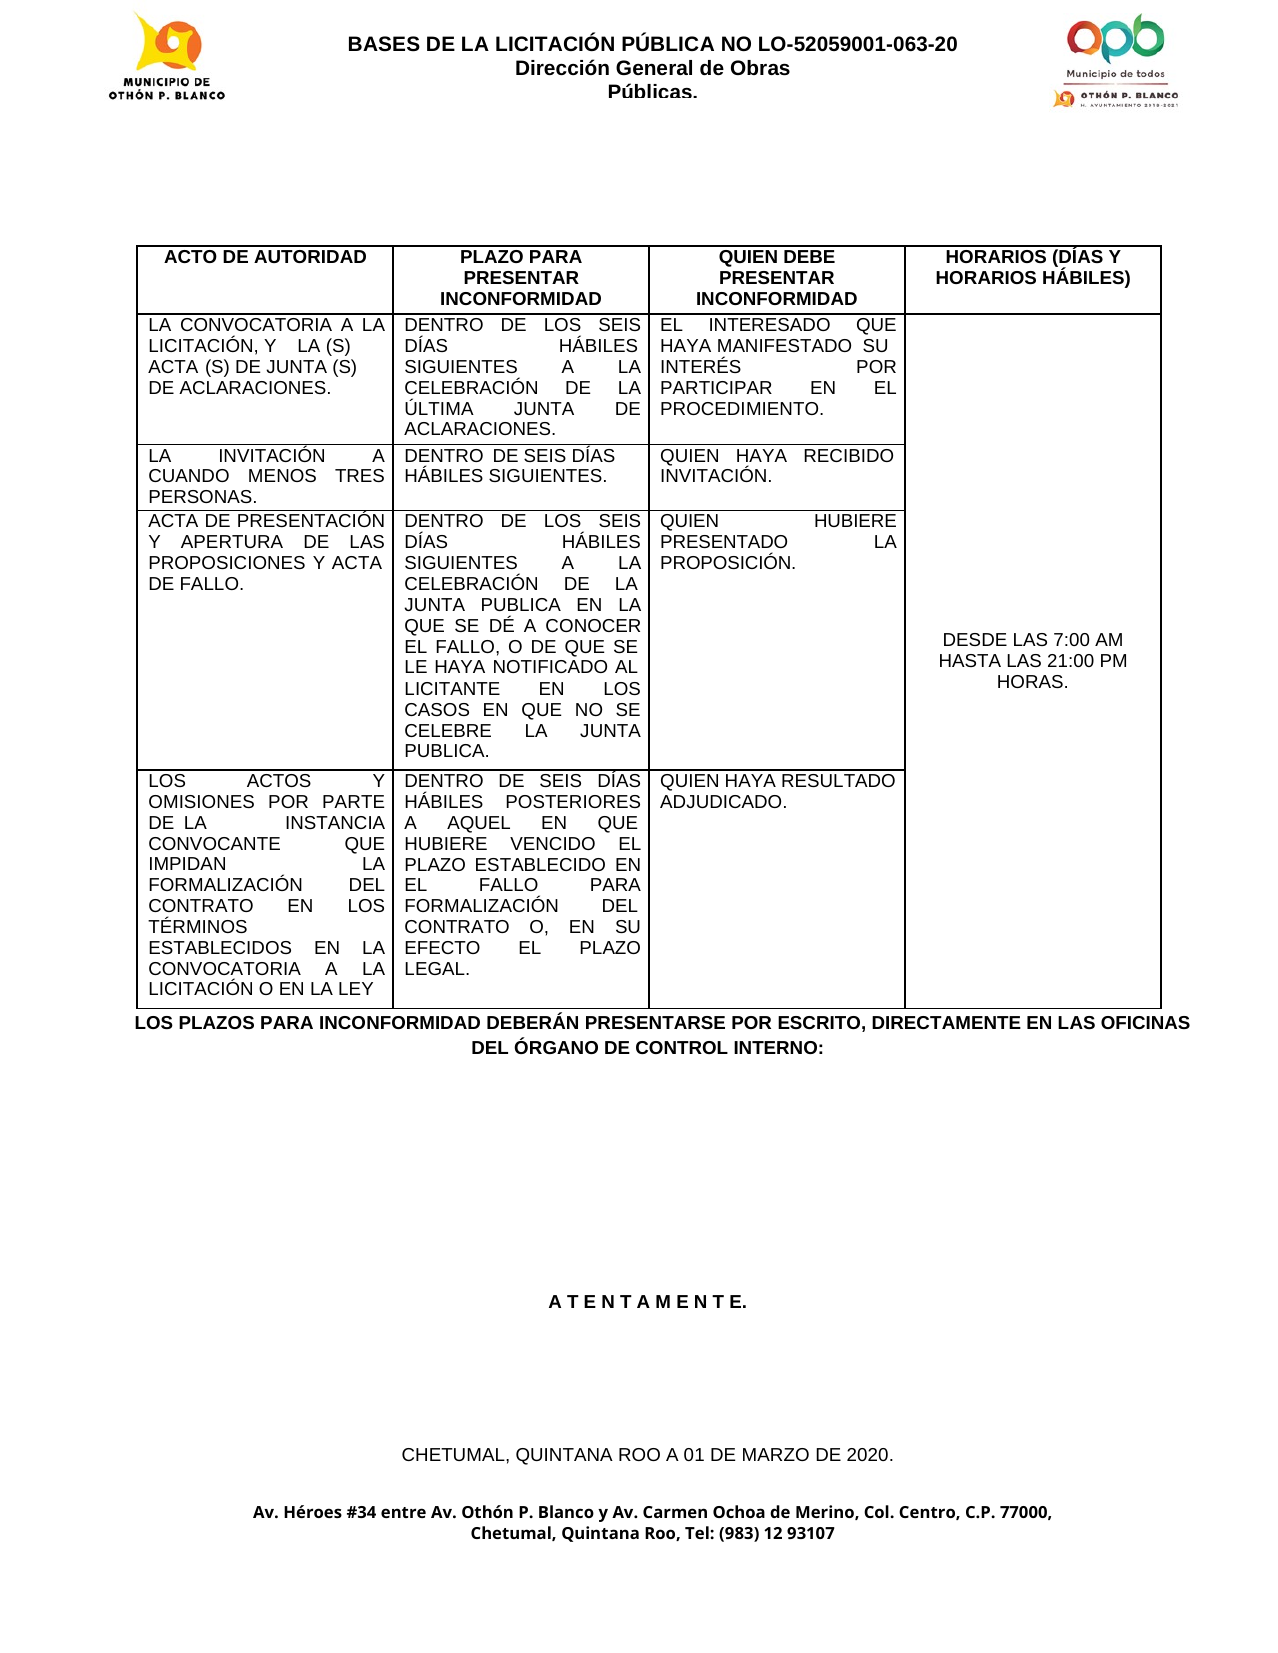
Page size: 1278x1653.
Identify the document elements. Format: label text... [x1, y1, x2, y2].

table_header PLAZO PARA PRESENTAR INCONFORMIDAD [394, 247, 648, 313]
table_cell LA CONVOCATORIA A LA LICITACIÓN, Y LA (S) ACTA (S) DE JUNTA (S) DE ACLARACIONES. [138, 315, 392, 444]
table_cell ACTA DE PRESENTACIÓN Y APERTURA DE LAS PROPOSICIONES Y ACTA DE FALLO. [138, 511, 392, 769]
picture [104, 0, 237, 114]
table_cell DENTRO DE SEIS DÍAS HÁBILES SIGUIENTES. [394, 445, 648, 509]
table_cell LOS ACTOS Y OMISIONES POR PARTE DE LA INSTANCIA CONVOCANTE QUE IMPIDAN LA FORMALIZACIÓN DEL CONTRATO EN LOS TÉRMINOS ESTABLECIDOS EN LA CONVOCATORIA A LA LICITACIÓN O EN LA LEY [138, 771, 392, 1008]
table_cell DENTRO DE LOS SEIS DÍAS HÁBILES SIGUIENTES A LA CELEBRACIÓN DE LA JUNTA PUBLICA EN LA QUE SE DÉ A CONOCER EL FALLO, O DE QUE SE LE HAYA NOTIFICADO AL LICITANTE EN LOS CASOS EN QUE NO SE CELEBRE LA JUNTA PUBLICA. [394, 511, 648, 769]
text LOS PLAZOS PARA INCONFORMIDAD DEBERÁN PRESENTARSE POR ESCRITO, DIRECTAMENTE EN LAS OFICINAS DEL ÓRGANO DE CONTROL INTERNO: [94, 311, 1201, 1058]
table_cell DENTRO DE SEIS DÍAS HÁBILES POSTERIORES A AQUEL EN QUE HUBIERE VENCIDO EL PLAZO ESTABLECIDO EN EL FALLO PARA FORMALIZACIÓN DEL CONTRATO O, EN SU EFECTO EL PLAZO LEGAL. [394, 771, 648, 1008]
table_cell QUIEN HAYA RECIBIDO INVITACIÓN. [650, 445, 904, 509]
text A T E N T A M E N T E. [94, 1291, 1201, 1313]
text CHETUMAL, QUINTANA ROO A 01 DE MARZO DE 2020. [94, 1443, 1201, 1465]
table_cell EL INTERESADO QUE HAYA MANIFESTADO SU INTERÉS POR PARTICIPAR EN EL PROCEDIMIENTO. [650, 315, 904, 444]
table_header HORARIOS (DÍAS Y HORARIOS HÁBILES) [906, 247, 1160, 313]
table_cell QUIEN HUBIERE PRESENTADO LA PROPOSICIÓN. [650, 511, 904, 769]
picture [1049, 13, 1192, 113]
table_header ACTO DE AUTORIDAD [138, 247, 392, 313]
table_header QUIEN DEBE PRESENTAR INCONFORMIDAD [650, 247, 904, 313]
table_cell QUIEN HAYA RESULTADO ADJUDICADO. [650, 771, 904, 1008]
table_cell LA INVITACIÓN A CUANDO MENOS TRES PERSONAS. [138, 445, 392, 509]
table_cell DESDE LAS 7:00 AM HASTA LAS 21:00 PM HORAS. [906, 315, 1160, 1008]
table_cell DENTRO DE LOS SEIS DÍAS HÁBILES SIGUIENTES A LA CELEBRACIÓN DE LA ÚLTIMA JUNTA DE ACLARACIONES. [394, 315, 648, 444]
